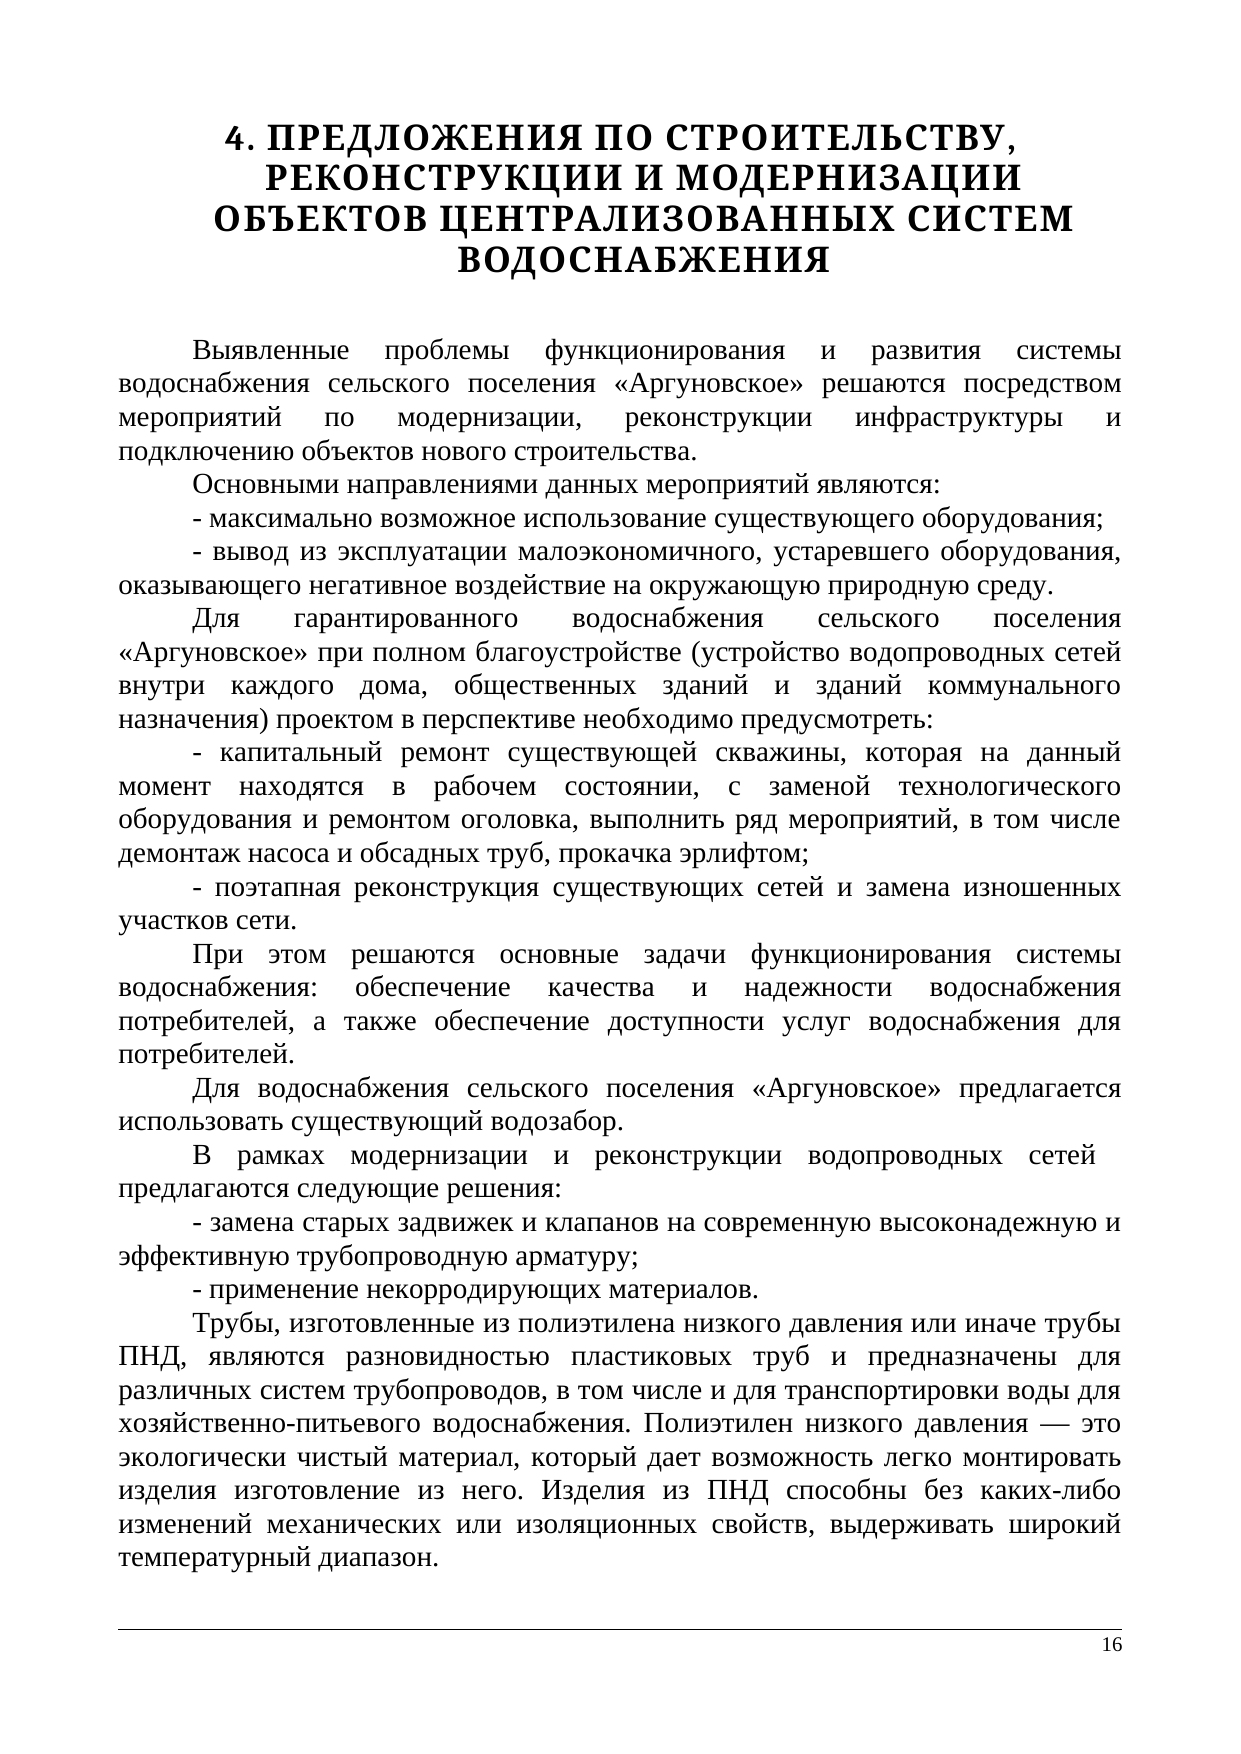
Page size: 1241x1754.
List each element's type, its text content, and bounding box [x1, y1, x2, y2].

subtitle 4. Предложения по строительству, реконструкции и модернизации объектов централизованных систем водоснабжения [118, 118, 1122, 281]
text Выявленные проблемы функционирования и развития системы водоснабжения сельского поселения «Аргуновское» решаются посредством мероприятий по модернизации, реконструкции инфраструктуры и подключению объектов нового строительства. [118, 332, 1122, 466]
text В рамках модернизации и реконструкции водопроводных сетей предлагаются следующие решения: [118, 1137, 1122, 1204]
text - поэтапная реконструкция существующих сетей и замена изношенных участков сети. [118, 869, 1122, 936]
text Трубы, изготовленные из полиэтилена низкого давления или иначе трубы ПНД, являются разновидностью пластиковых труб и предназначены для различных систем трубопроводов, в том числе и для транспортировки воды для хозяйственно-питьевого водоснабжения. Полиэтилен низкого давления — это экологически чистый материал, который дает возможность легко монтировать изделия изготовление из него. Изделия из ПНД способны без каких-либо изменений механических или изоляционных свойств, выдерживать широкий температурный диапазон. [118, 1305, 1122, 1573]
text Для водоснабжения сельского поселения «Аргуновское» предлагается использовать существующий водозабор. [118, 1070, 1122, 1137]
text Для гарантированного водоснабжения сельского поселения «Аргуновское» при полном благоустройстве (устройство водопроводных сетей внутри каждого дома, общественных зданий и зданий коммунального назначения) проектом в перспективе необходимо предусмотреть: [118, 600, 1122, 734]
text - капитальный ремонт существующей скважины, которая на данный момент находятся в рабочем состоянии, с заменой технологического оборудования и ремонтом оголовка, выполнить ряд мероприятий, в том числе демонтаж насоса и обсадных труб, прокачка эрлифтом; [118, 734, 1122, 869]
text - вывод из эксплуатации малоэкономичного, устаревшего оборудования, оказывающего негативное воздействие на окружающую природную среду. [118, 533, 1122, 600]
text При этом решаются основные задачи функционирования системы водоснабжения: обеспечение качества и надежности водоснабжения потребителей, а также обеспечение доступности услуг водоснабжения для потребителей. [118, 936, 1122, 1070]
text - применение некорродирующих материалов. [118, 1271, 1122, 1305]
text - максимально возможное использование существующего оборудования; [118, 500, 1122, 533]
text Основными направлениями данных мероприятий являются: [118, 466, 1122, 500]
text - замена старых задвижек и клапанов на современную высоконадежную и эффективную трубопроводную арматуру; [118, 1204, 1122, 1271]
